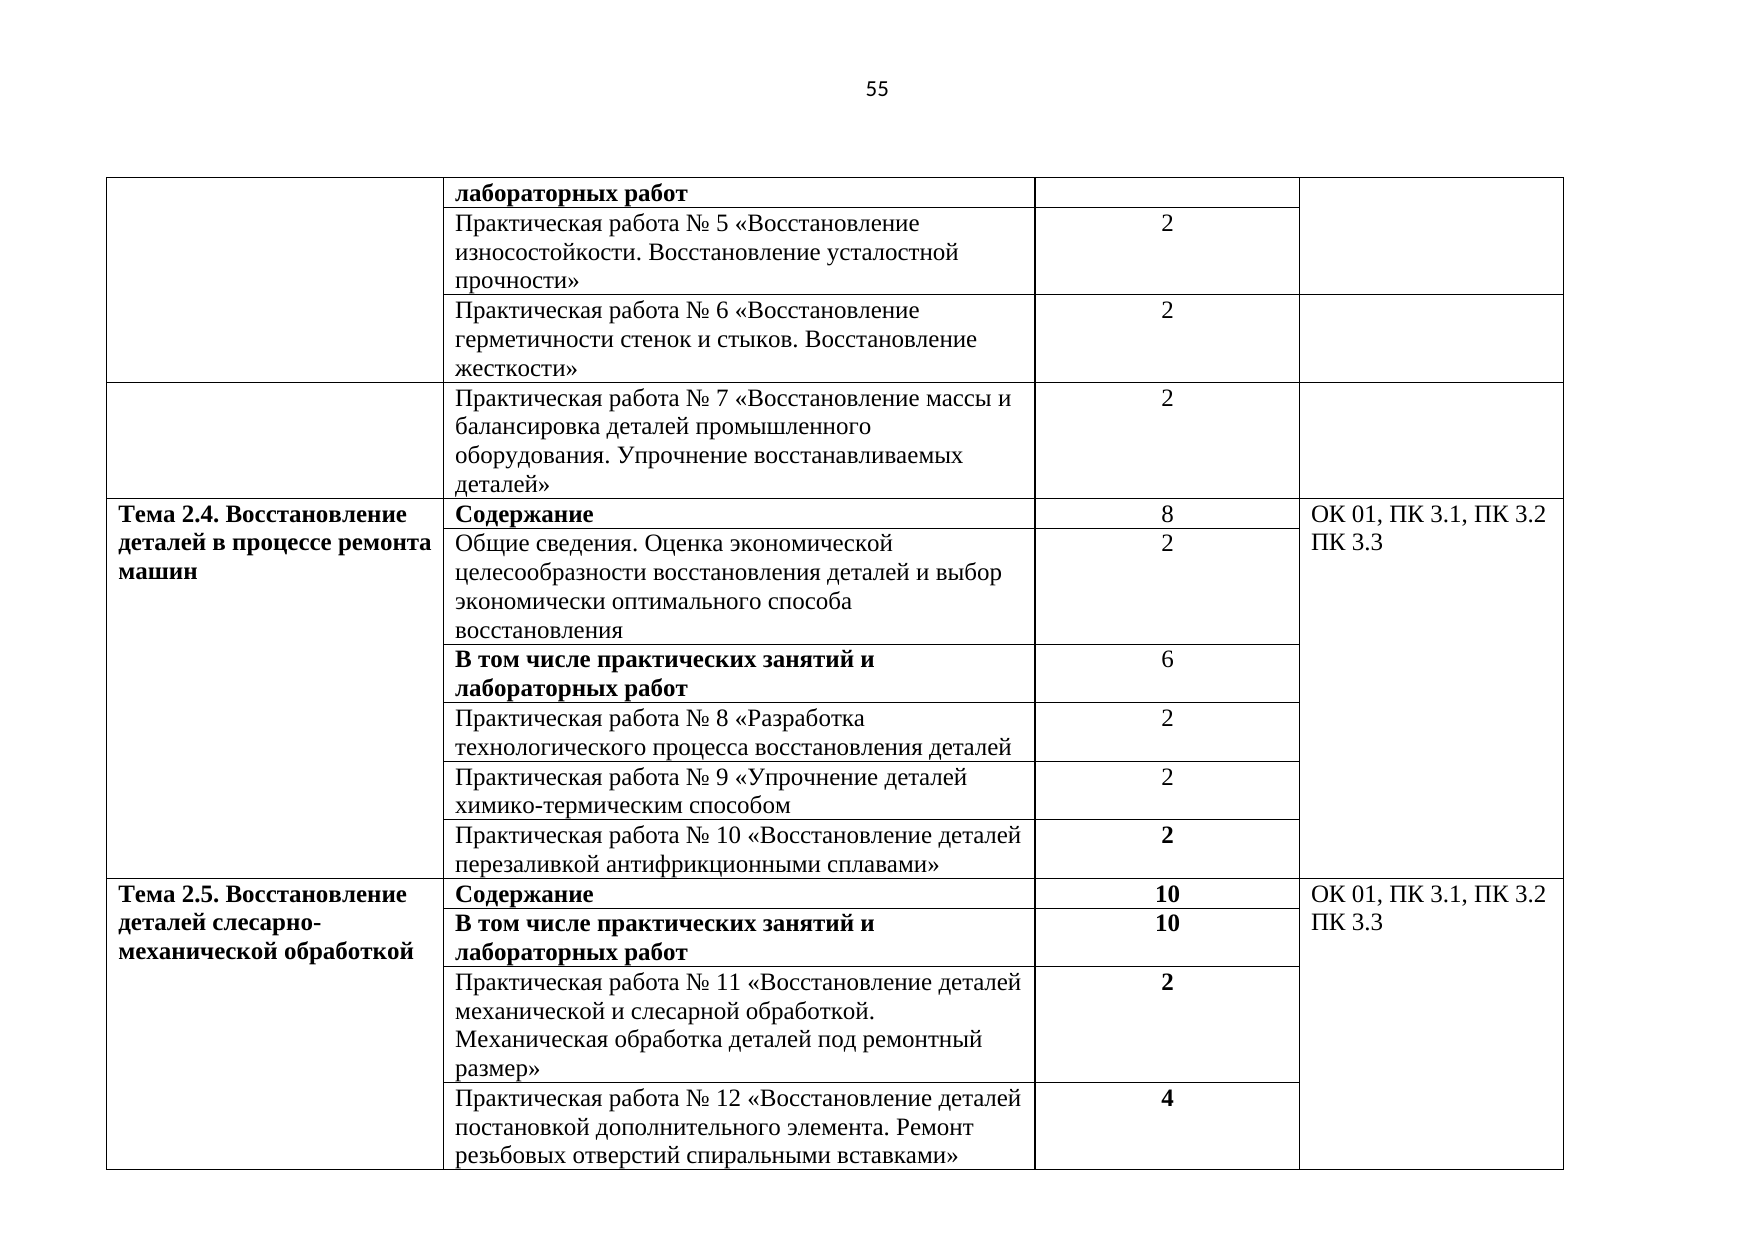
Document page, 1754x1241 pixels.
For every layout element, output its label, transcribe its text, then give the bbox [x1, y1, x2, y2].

table_cell 10 [1036, 879, 1299, 907]
table_cell [1300, 295, 1563, 382]
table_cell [444, 178, 1034, 207]
table_cell В том числе практических занятий и лабораторных работ [444, 645, 1034, 702]
table_cell Общие сведения. Оценка экономической целесообразности восстановления деталей и выбор экономически оптимального способа восстановления [444, 529, 1034, 643]
table_cell 2 [1036, 967, 1299, 1082]
table_cell ОК 01, ПК 3.1, ПК 3.2 ПК 3.3 [1300, 499, 1563, 878]
table_cell В том числе практических занятий и лабораторных работ [444, 909, 1034, 966]
table_cell Практическая работа № 9 «Упрочнение деталей химико-термическим способом [444, 762, 1034, 819]
table_cell Практическая работа № 5 «Восстановление износостойкости. Восстановление усталостной прочности» [444, 208, 1034, 294]
table_cell 6 [1036, 645, 1299, 702]
table_cell Содержание [444, 499, 1034, 527]
table_cell 4 [1036, 1083, 1299, 1169]
table_cell 2 [1036, 762, 1299, 819]
table_cell Практическая работа № 12 «Восстановление деталей постановкой дополнительного элемента. Ремонт резьбовых отверстий спиральными вставками» [444, 1083, 1034, 1169]
table_cell Практическая работа № 10 «Восстановление деталей перезаливкой антифрикционными сплавами» [444, 820, 1034, 878]
table_cell 2 [1036, 529, 1299, 643]
table_cell 8 [1036, 499, 1299, 527]
table_cell Практическая работа № 6 «Восстановление герметичности стенок и стыков. Восстановление жесткости» [444, 295, 1034, 382]
table_cell 10 [1036, 909, 1299, 966]
table_cell 2 [1036, 383, 1299, 498]
table_cell Содержание [444, 879, 1034, 907]
table_cell [1300, 383, 1563, 498]
table_cell Практическая работа № 8 «Разработка технологического процесса восстановления деталей [444, 703, 1034, 761]
table_cell 2 [1036, 295, 1299, 382]
table_cell Тема 2.4. Восстановление деталей в процессе ремонта машин [107, 499, 443, 878]
table_cell 6 [1036, 178, 1299, 207]
table_cell Тема 2.5. Восстановление деталей слесарно- механической обработкой [107, 879, 443, 1169]
table_cell 2 [1036, 703, 1299, 761]
table_cell Практическая работа № 11 «Восстановление деталей механической и слесарной обработкой. Механическая обработка деталей под ремонтный размер» [444, 967, 1034, 1082]
table_cell 2 [1036, 820, 1299, 878]
table_cell ОК 01, ПК 3.1, ПК 3.2 ПК 3.3 [1300, 879, 1563, 1169]
table_cell 2 [1036, 208, 1299, 294]
table_cell Практическая работа № 7 «Восстановление массы и балансировка деталей промышленного оборудования. Упрочнение восстанавливаемых деталей» [444, 383, 1034, 498]
table_cell [107, 383, 443, 498]
